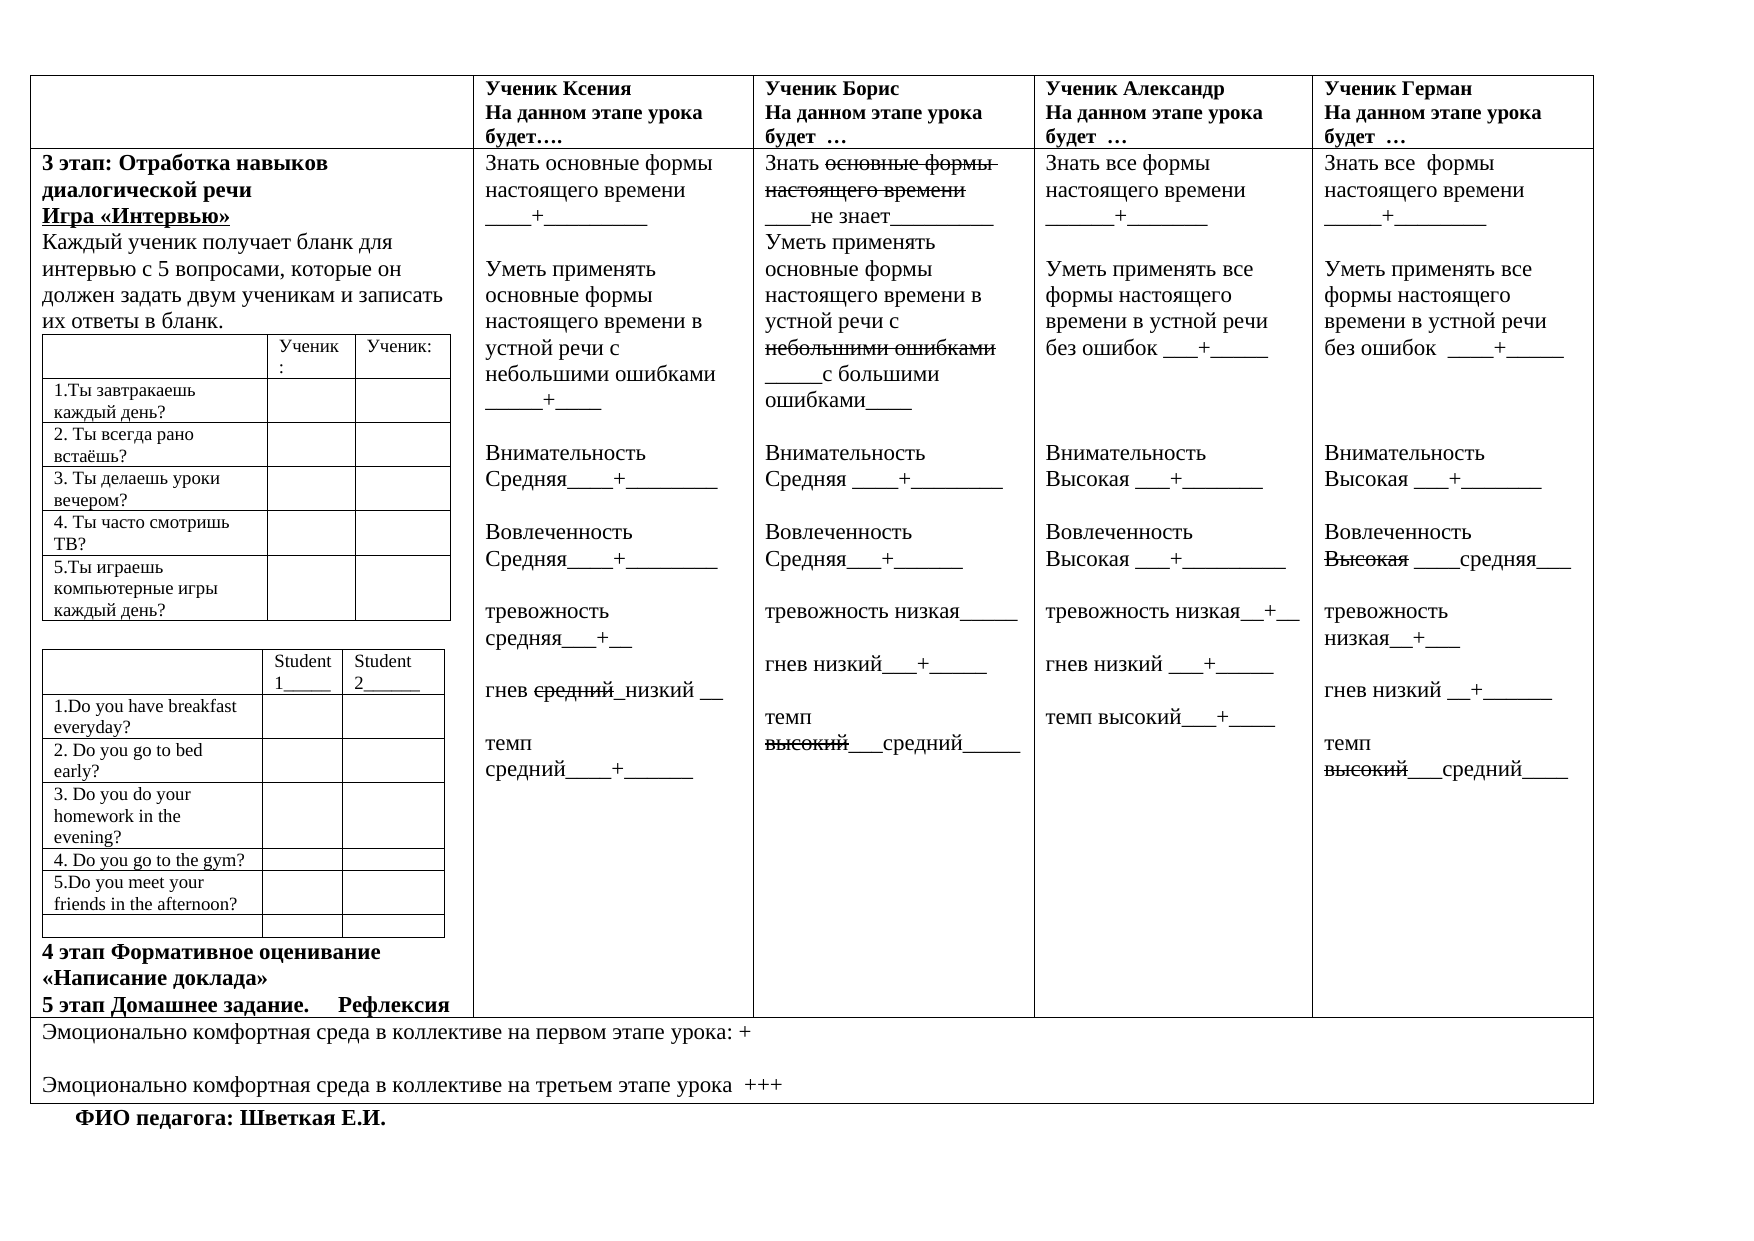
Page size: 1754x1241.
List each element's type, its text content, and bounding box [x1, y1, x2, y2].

table_cell Ученик Ксения На данном этапе урока будет…. [474, 76, 753, 148]
table_cell Знать основные формы настоящего времени ____+_________ Уметь применять основные формы настоящего времени в устной речи с небольшими ошибками _____+____ Внимательность Средняя____+________ Вовлеченность Средняя____+________ тревожность средняя___+__ гнев средний_низкий __ темп средний____+______ [474, 149, 753, 1017]
table_cell 3 этап: Отработка навыков диалогической речи Игра «Интервью» Каждый ученик получает бланк для интервью с 5 вопросами, которые он должен задать двум ученикам и записать их ответы в бланк. 4 этап Формативное оценивание «Написание доклада» 5 этап Домашнее задание. Рефлексия [31, 149, 473, 1017]
table_cell Знать основные формы настоящего времени ____не знает_________ Уметь применять основные формы настоящего времени в устной речи с небольшими ошибками _____с большими ошибками____ Внимательность Средняя ____+________ Вовлеченность Средняя___+______ тревожность низкая_____ гнев низкий___+_____ темп высокий___средний_____ [754, 149, 1034, 1017]
table_cell Знать все формы настоящего времени ______+_______ Уметь применять все формы настоящего времени в устной речи без ошибок ___+_____ Внимательность Высокая ___+_______ Вовлеченность Высокая ___+_________ тревожность низкая__+__ гнев низкий ___+_____ темп высокий___+____ [1035, 149, 1312, 1017]
table_cell Ученик Александр На данном этапе урока будет … [1035, 76, 1312, 148]
table_cell Знать все формы настоящего времени _____+________ Уметь применять все формы настоящего времени в устной речи без ошибок ____+_____ Внимательность Высокая ___+_______ Вовлеченность Высокая ____средняя___ тревожность низкая__+___ гнев низкий __+______ темп высокий___средний____ [1313, 149, 1593, 1017]
table_cell [31, 76, 473, 148]
table_cell Ученик Борис На данном этапе урока будет … [754, 76, 1034, 148]
table_cell Ученик Герман На данном этапе урока будет … [1313, 76, 1593, 148]
table_cell Эмоционально комфортная среда в коллективе на первом этапе урока: + Эмоционально комфортная среда в коллективе на третьем этапе урока +++ [31, 1018, 1593, 1103]
text ФИО педагога: Шветкая Е.И. [75, 1104, 1679, 1130]
